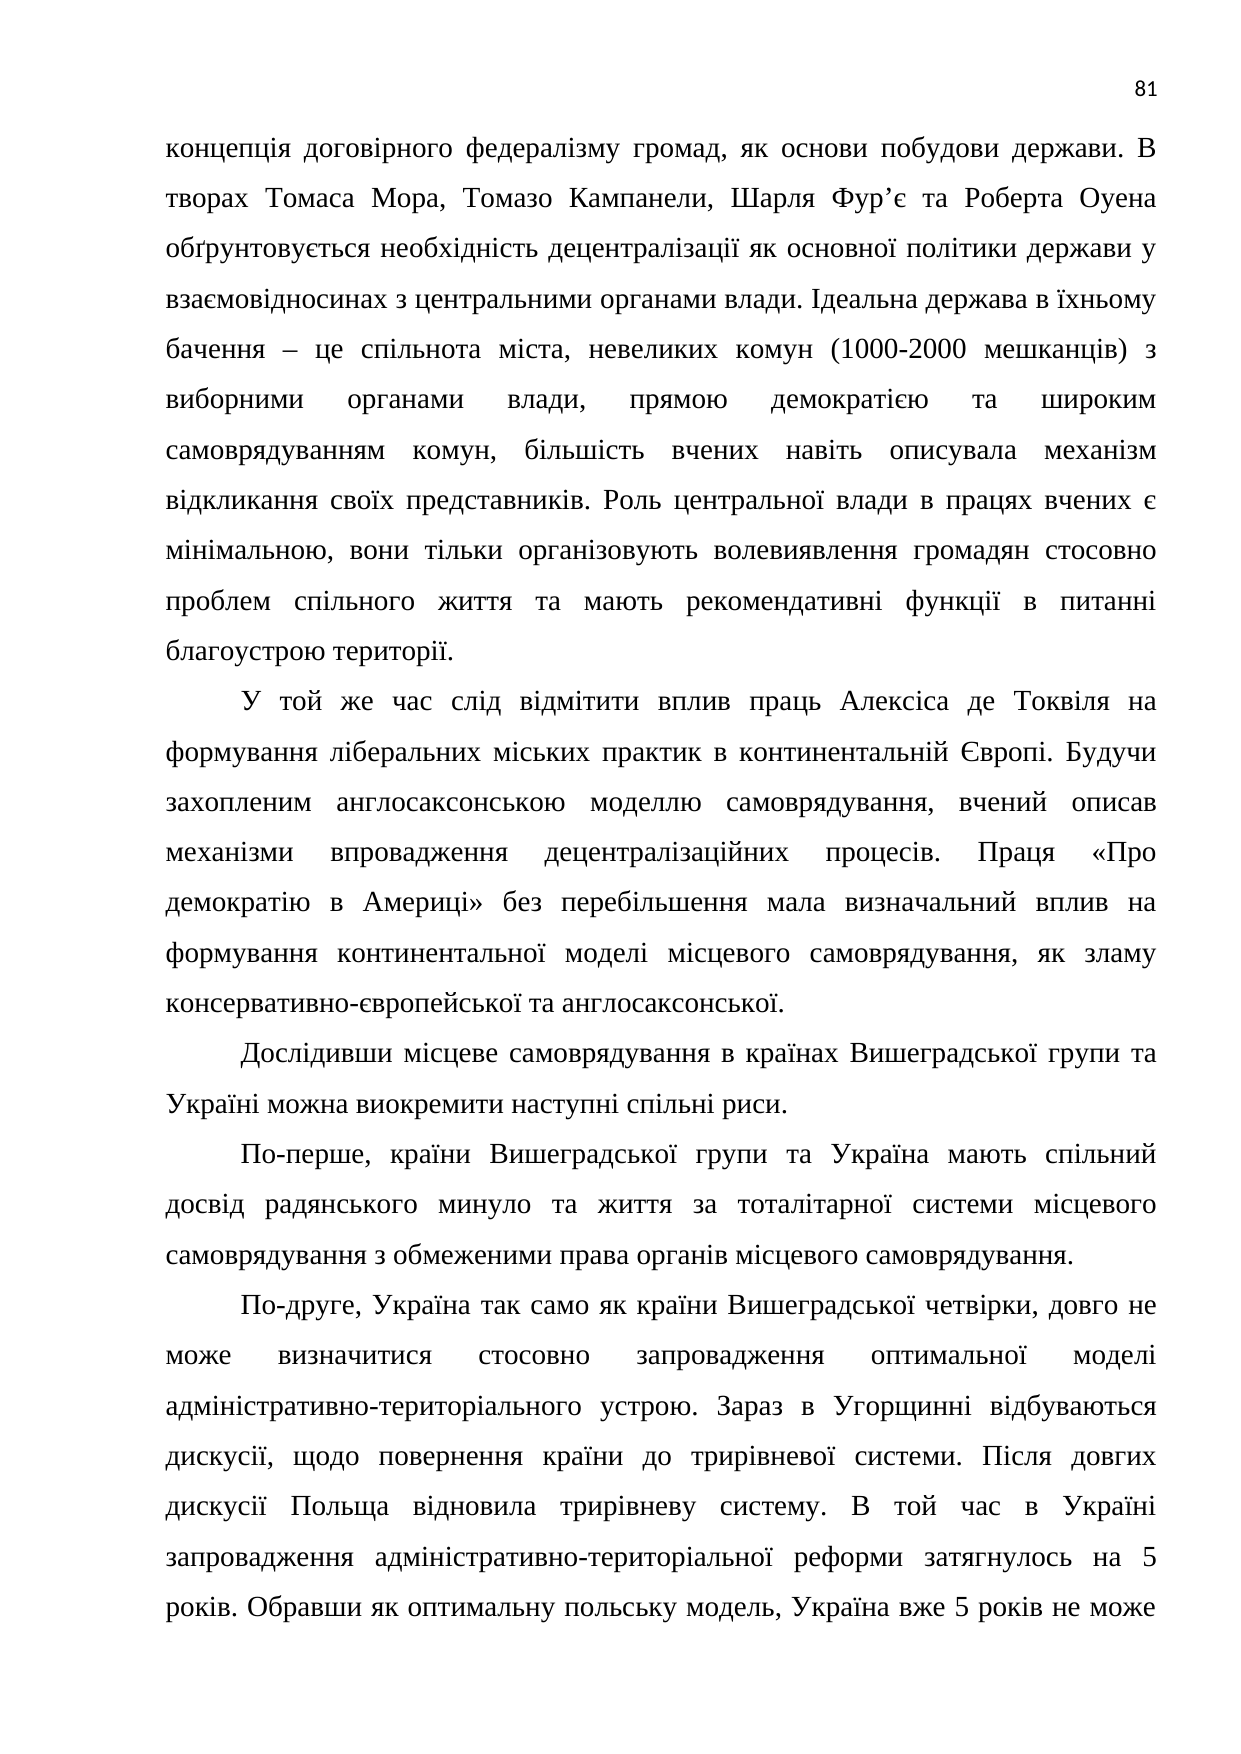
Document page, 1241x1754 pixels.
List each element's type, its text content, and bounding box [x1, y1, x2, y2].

text Дослідивши місцеве самоврядування в країнах Вишеградської групи та Україні можна виокремити наступні спільні риси. [165, 1036, 1157, 1119]
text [165, 130, 1157, 667]
text У той же час слід відмітити вплив праць Алексіса де Токвіля на формування ліберальних міських практик в континентальній Європі. Будучи захопленим англосаксонською моделлю самоврядування, вчений описав механізми впровадження децентралізаційних процесів. Праця «Про демократію в Америці» без перебільшення мала визначальний вплив на формування континентальної моделі місцевого самоврядування, як зламу консервативно-європейської та англосаксонської. [165, 683, 1157, 1019]
text По-перше, країни Вишеградської групи та Україна мають спільний досвід радянського минуло та життя за тоталітарної системи місцевого самоврядування з обмеженими права органів місцевого самоврядування. [165, 1136, 1157, 1270]
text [165, 1287, 1157, 1622]
